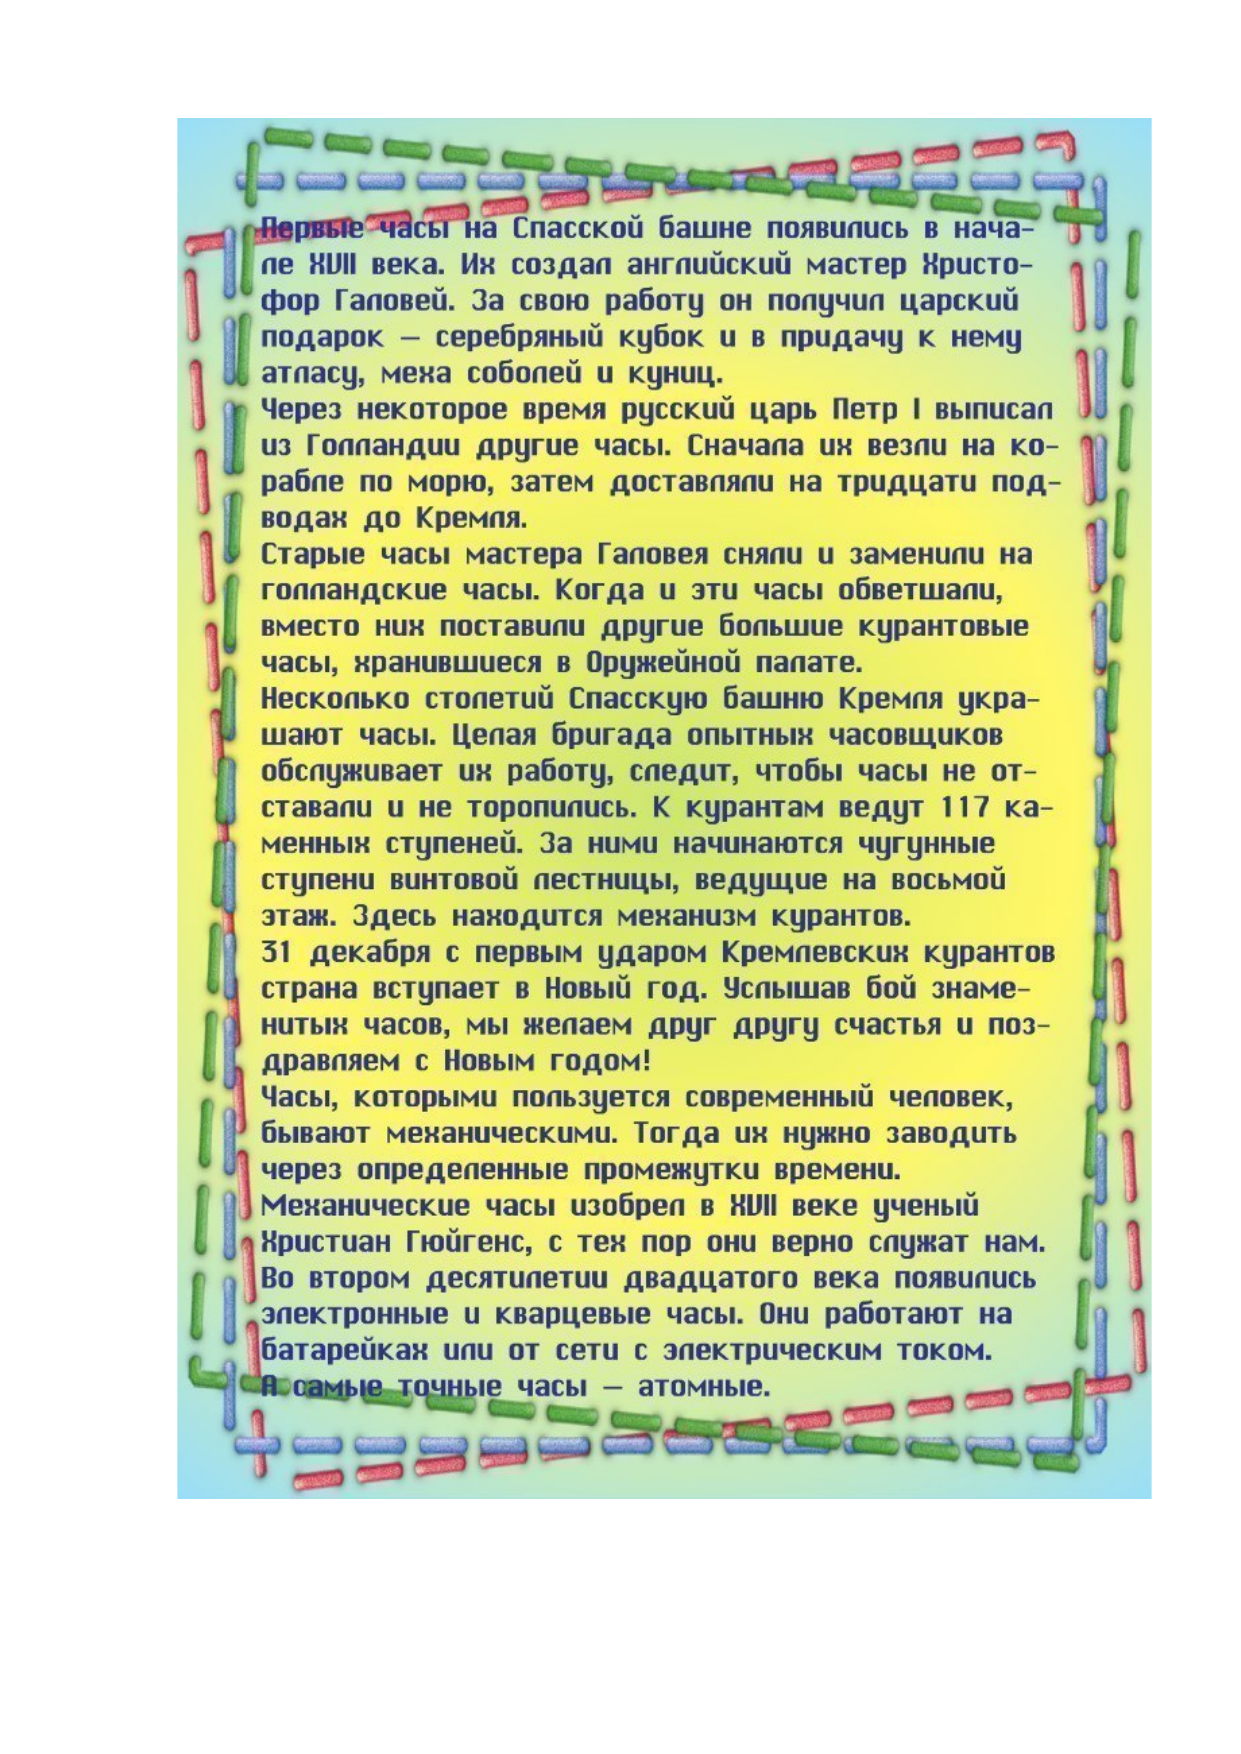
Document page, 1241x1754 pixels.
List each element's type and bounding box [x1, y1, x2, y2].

picture [177, 118, 1152, 1499]
